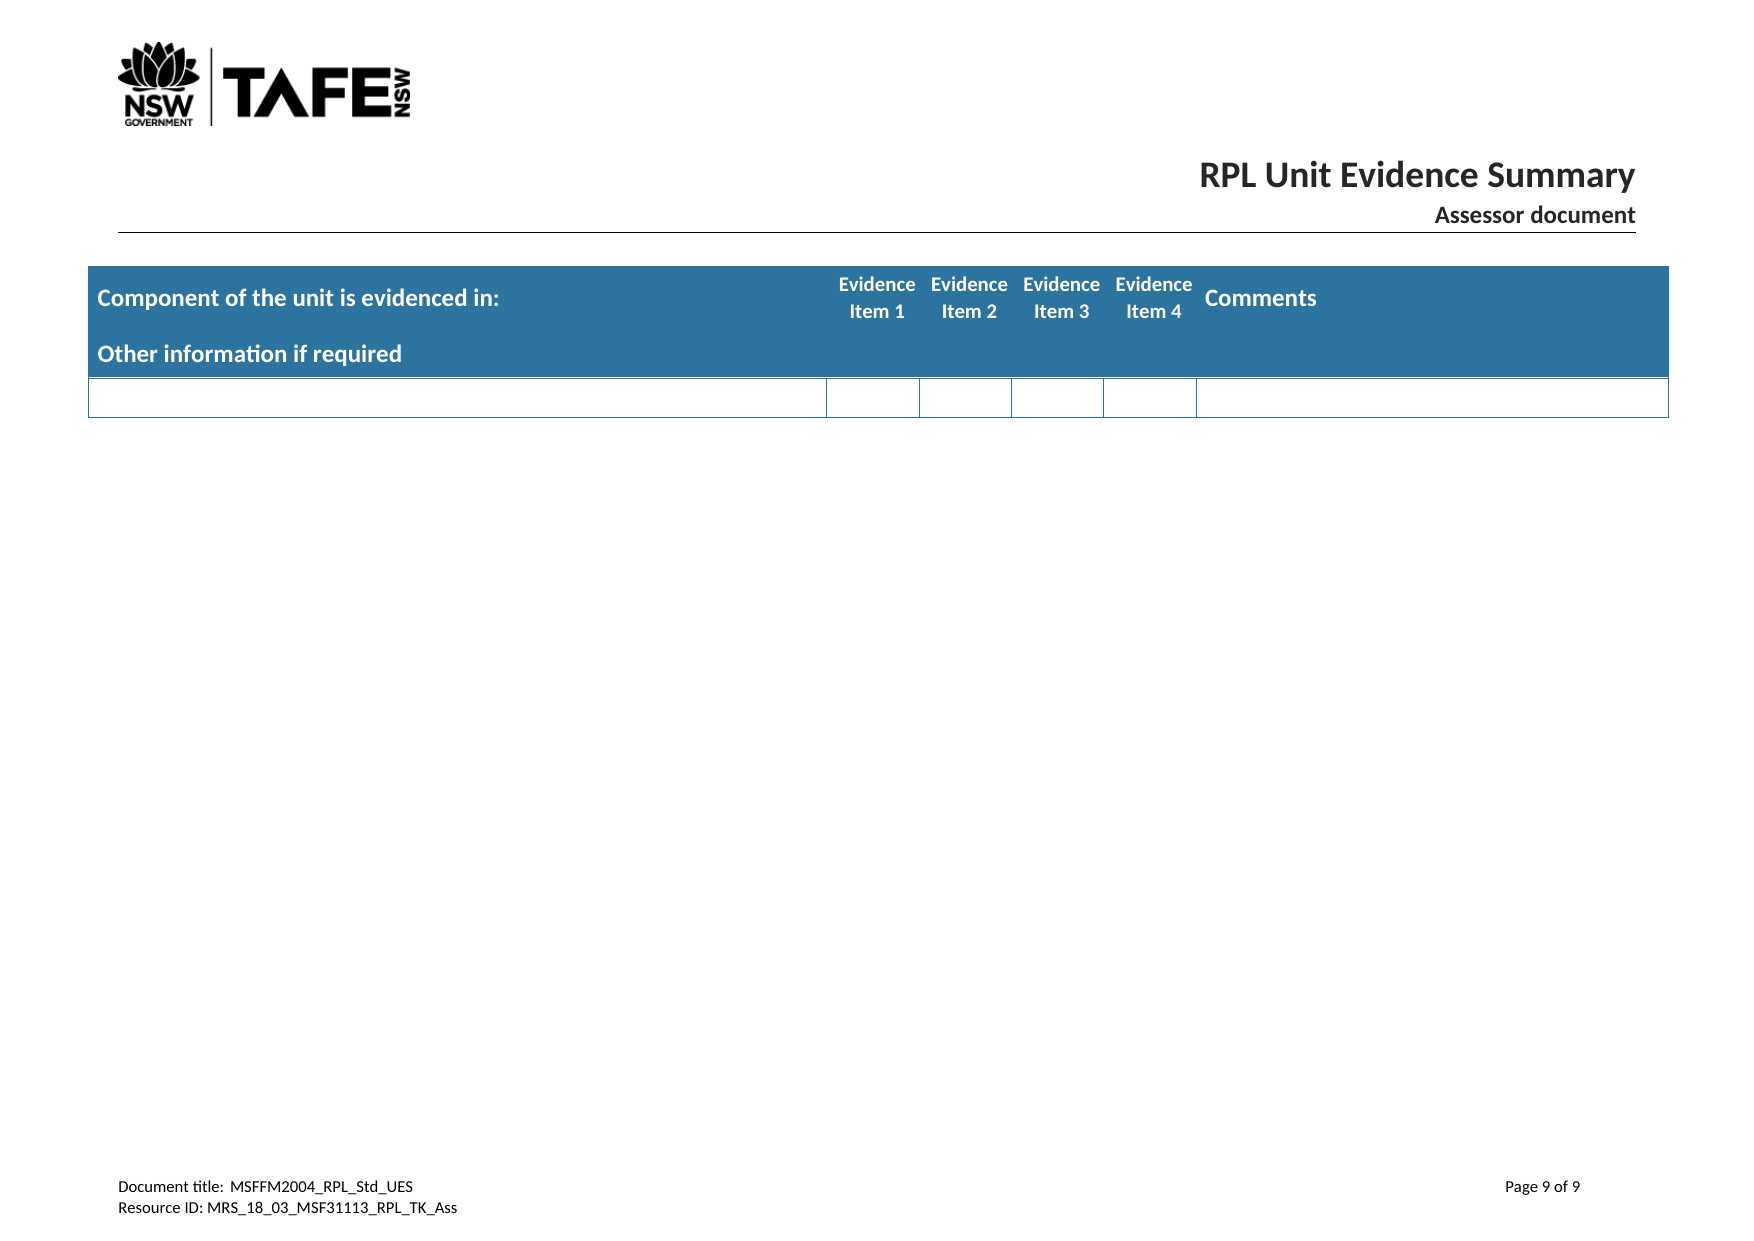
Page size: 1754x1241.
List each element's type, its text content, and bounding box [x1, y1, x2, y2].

picture [118, 42, 410, 126]
table_cell [1012, 379, 1103, 417]
table_header Evidence Item 3 [1012, 267, 1103, 333]
table_header Evidence Item 2 [920, 267, 1011, 333]
table_cell [89, 379, 826, 417]
table_cell [1104, 379, 1196, 417]
table_cell [1197, 379, 1668, 417]
table_cell Other information if required [89, 334, 1668, 377]
table_header Component of the unit is evidenced in: [89, 267, 826, 333]
table_header Comments [1197, 267, 1668, 333]
table_header Evidence Item 1 [827, 267, 919, 333]
table_cell [920, 379, 1011, 417]
table_header Evidence Item 4 [1104, 267, 1196, 333]
table_cell [827, 379, 919, 417]
